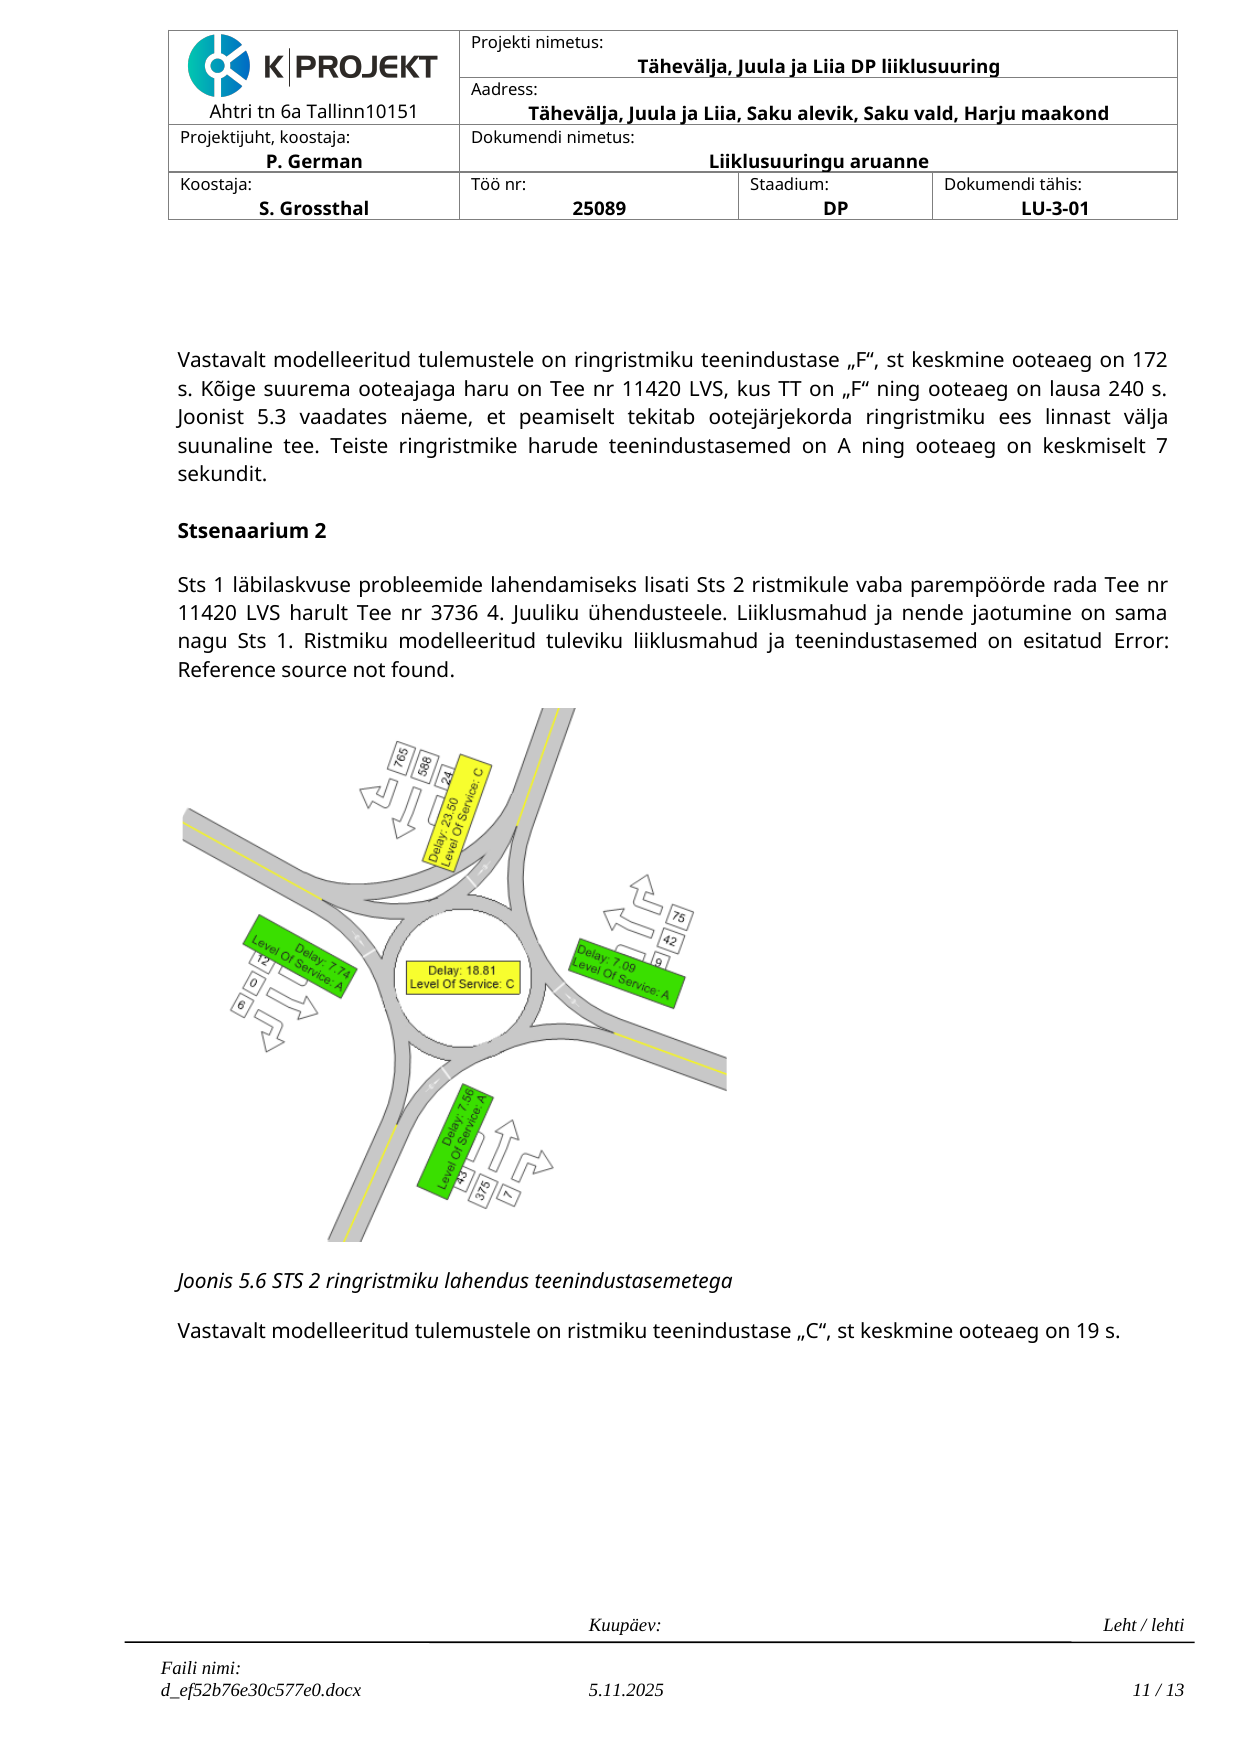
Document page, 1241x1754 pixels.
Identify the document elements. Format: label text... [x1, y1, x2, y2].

picture [180, 32, 446, 99]
text Vastavalt modelleeritud tulemustele on ristmiku teenindustase „C“, st keskmine ooteaeg on 19 s. [177, 1316, 1169, 1344]
text Stsenaarium 2 [177, 516, 1169, 545]
text Vastavalt modelleeritud tulemustele on ringristmiku teenindustase „F“, st keskmine ooteaeg on 172 s. Kõige suurema ooteajaga haru on Tee nr 11420 LVS, kus TT on „F“ ning ooteaeg on lausa 240 s. Joonist 5.3 vaadates näeme, et peamiselt tekitab ootejärjekorda ringristmiku ees linnast välja suunaline tee. Teiste ringristmike harude teenindustasemed on A ning ooteaeg on keskmiselt 7 sekundit. [177, 346, 1169, 488]
picture [182, 708, 727, 1242]
